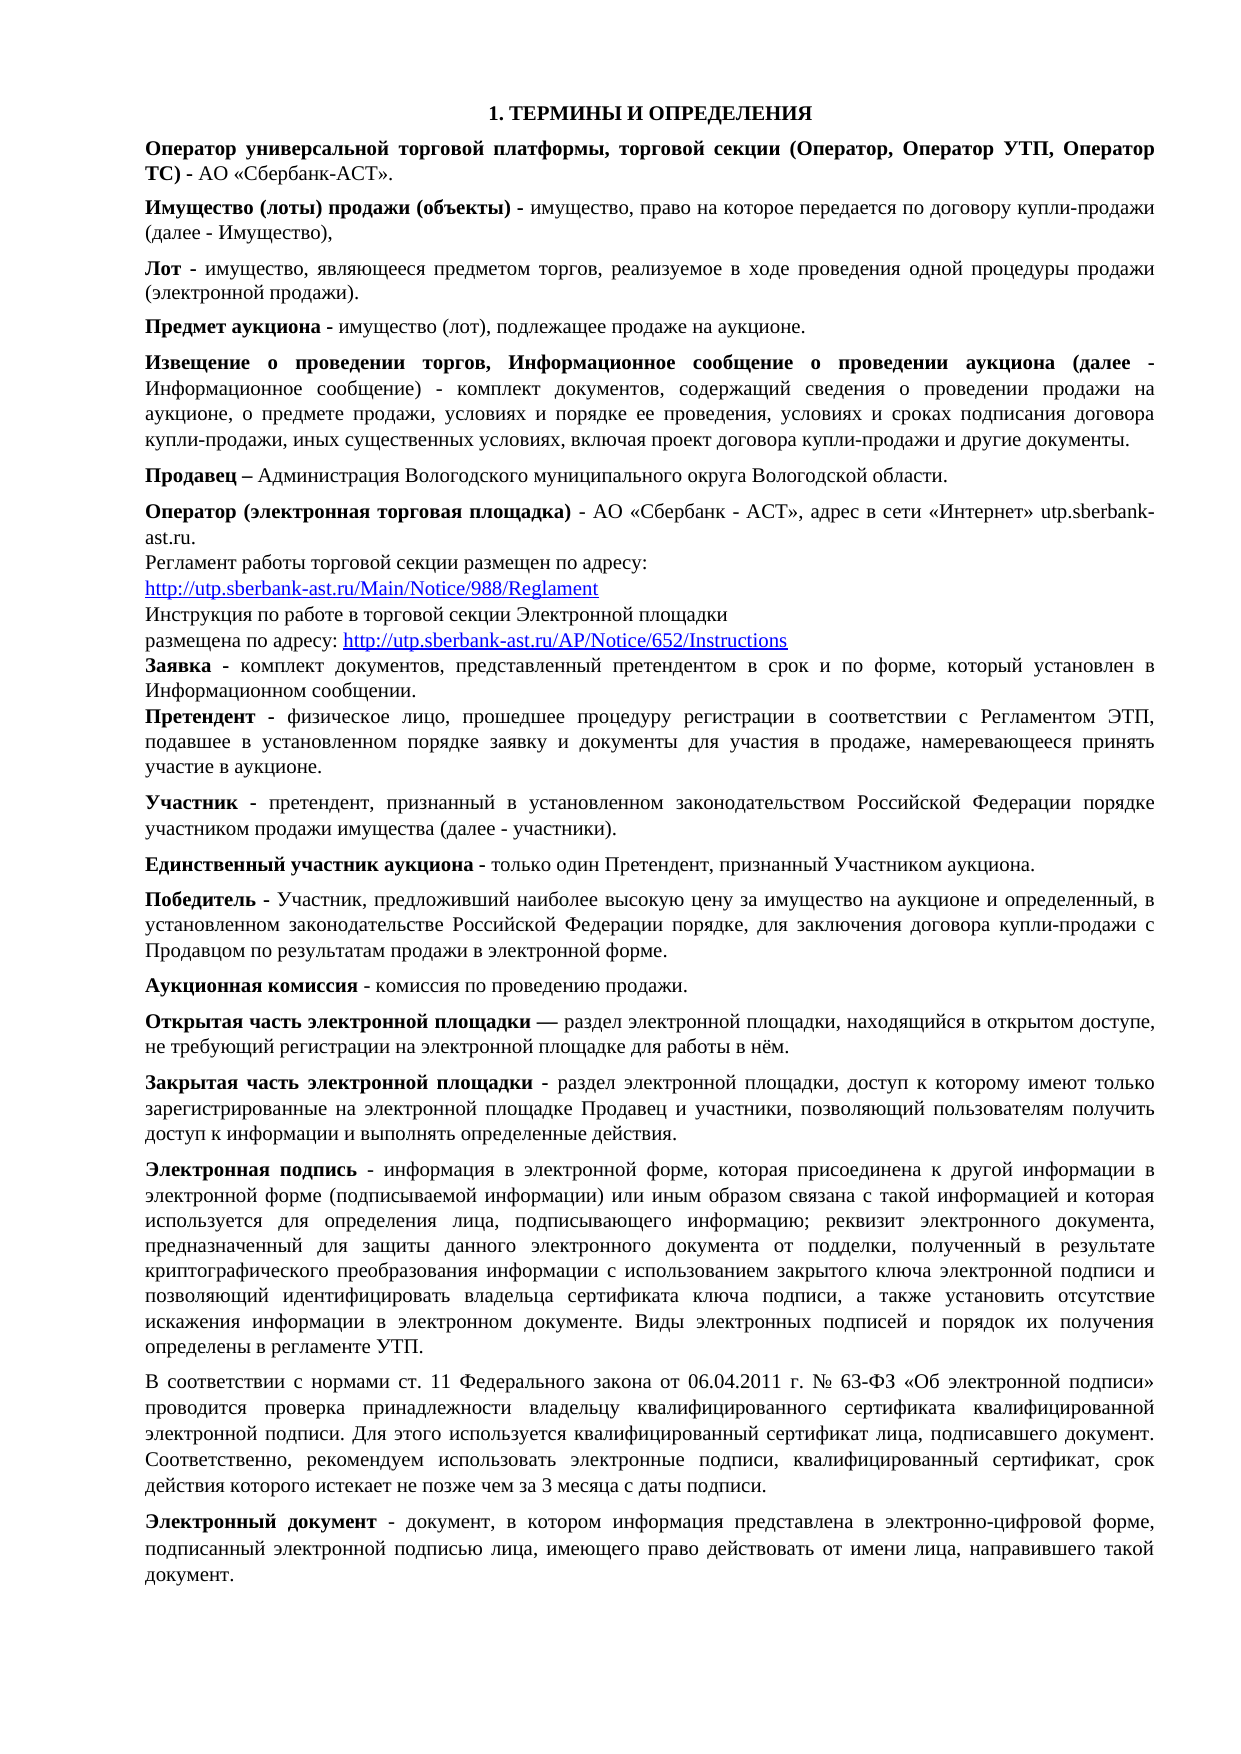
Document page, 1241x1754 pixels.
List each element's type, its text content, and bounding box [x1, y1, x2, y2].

text Регламент работы торговой секции размещен по адресу: http://utp.sberbank-ast.ru/Main/Notice/988/Reglament [145, 550, 1156, 600]
text Электронный документ - документ, в котором информация представлена в электронно-цифровой форме, подписанный электронной подписью лица, имеющего право действовать от имени лица, направившего такой документ. [145, 1509, 1156, 1586]
text Продавец – Администрация Вологодского муниципального округа Вологодской области. [145, 463, 1156, 487]
text Инструкция по работе в торговой секции Электронной площадки размещена по адресу: http://utp.sberbank-ast.ru/AP/Notice/652/Instructions [145, 602, 1156, 652]
text Единственный участник аукциона - только один Претендент, признанный Участником аукциона. [145, 852, 1156, 876]
text Оператор универсальной торговой платформы, торговой секции (Оператор, Оператор УТП, Оператор ТС) - АО «Сбербанк-АСТ». [145, 136, 1156, 184]
text 1. ТЕРМИНЫ И ОПРЕДЕЛЕНИЯ [145, 101, 1156, 125]
text Лот - имущество, являющееся предметом торгов, реализуемое в ходе проведения одной процедуры продажи (электронной продажи). [145, 256, 1156, 304]
text Извещение о проведении торгов, Информационное сообщение о проведении аукциона (далее - Информационное сообщение) - комплект документов, содержащий сведения о проведении продажи на аукционе, о предмете продажи, условиях и порядке ее проведения, условиях и сроках подписания договора купли-продажи, иных существенных условиях, включая проект договора купли-продажи и другие документы. [145, 350, 1156, 451]
text Электронная подпись - информация в электронной форме, которая присоединена к другой информации в электронной форме (подписываемой информации) или иным образом связана с такой информацией и которая используется для определения лица, подписывающего информацию; реквизит электронного документа, предназначенный для защиты данного электронного документа от подделки, полученный в результате криптографического преобразования информации с использованием закрытого ключа электронной подписи и позволяющий идентифицировать владельца сертификата ключа подписи, а также установить отсутствие искажения информации в электронном документе. Виды электронных подписей и порядок их получения определены в регламенте УТП. [145, 1157, 1156, 1358]
text В соответствии с нормами ст. 11 Федерального закона от 06.04.2011 г. № 63-ФЗ «Об электронной подписи» проводится проверка принадлежности владельцу квалифицированного сертификата квалифицированной электронной подписи. Для этого используется квалифицированный сертификат лица, подписавшего документ. Соответственно, рекомендуем использовать электронные подписи, квалифицированный сертификат, срок действия которого истекает не позже чем за 3 месяца с даты подписи. [145, 1369, 1156, 1497]
text Заявка - комплект документов, представленный претендентом в срок и по форме, который установлен в Информационном сообщении. [145, 653, 1156, 702]
text Оператор (электронная торговая площадка) - АО «Сбербанк - АСТ», адрес в сети «Интернет» utp.sberbank-ast.ru. [145, 499, 1156, 549]
text Открытая часть электронной площадки — раздел электронной площадки, находящийся в открытом доступе, не требующий регистрации на электронной площадке для работы в нём. [145, 1009, 1156, 1058]
text Участник - претендент, признанный в установленном законодательством Российской Федерации порядке участником продажи имущества (далее - участники). [145, 790, 1156, 839]
text Претендент - физическое лицо, прошедшее процедуру регистрации в соответствии с Регламентом ЭТП, подавшее в установленном порядке заявку и документы для участия в продаже, намеревающееся принять участие в аукционе. [145, 704, 1156, 778]
text Победитель - Участник, предложивший наиболее высокую цену за имущество на аукционе и определенный, в установленном законодательстве Российской Федерации порядке, для заключения договора купли-продажи с Продавцом по результатам продажи в электронной форме. [145, 887, 1156, 962]
text Имущество (лоты) продажи (объекты) - имущество, право на которое передается по договору купли-продажи (далее - Имущество), [145, 195, 1156, 244]
text Аукционная комиссия - комиссия по проведению продажи. [145, 973, 1156, 997]
text Закрытая часть электронной площадки - раздел электронной площадки, доступ к которому имеют только зарегистрированные на электронной площадке Продавец и участники, позволяющий пользователям получить доступ к информации и выполнять определенные действия. [145, 1070, 1156, 1145]
text Предмет аукциона - имущество (лот), подлежащее продаже на аукционе. [145, 314, 1156, 338]
